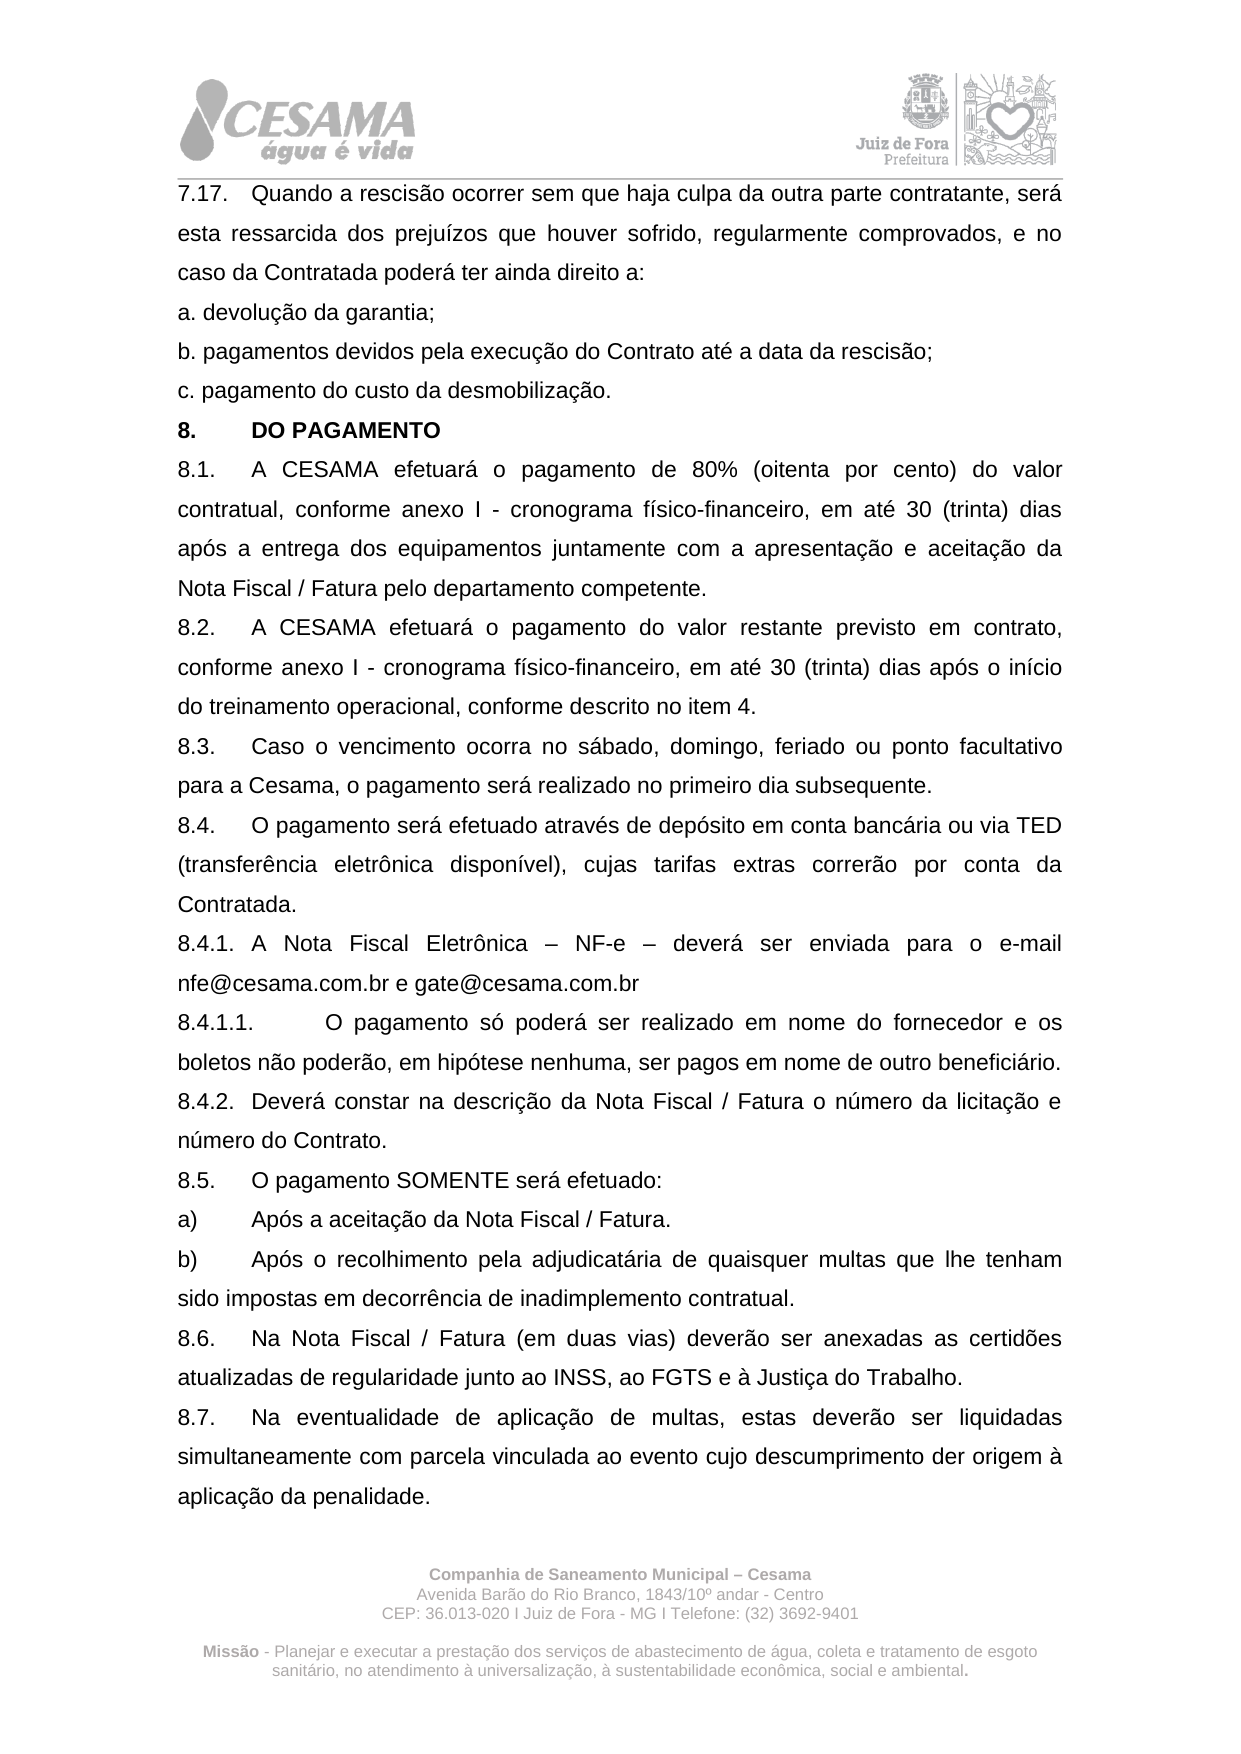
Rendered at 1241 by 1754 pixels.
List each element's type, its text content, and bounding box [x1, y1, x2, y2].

text 8.1. A CESAMA efetuará o pagamento de 80% (oitenta por cento) do valor contratual, conforme anexo I - cronograma físico-financeiro, em até 30 (trinta) dias após a entrega dos equipamentos juntamente com a apresentação e aceitação da Nota Fiscal / Fatura pelo departamento competente. [177, 456, 1063, 601]
picture [177, 73, 1064, 180]
text 8.4. O pagamento será efetuado através de depósito em conta bancária ou via TED (transferência eletrônica disponível), cujas tarifas extras correrão por conta da Contratada. [177, 812, 1063, 917]
text 8.4.1.1. O pagamento só poderá ser realizado em nome do fornecedor e os boletos não poderão, em hipótese nenhuma, ser pagos em nome de outro beneficiário. [177, 1009, 1063, 1075]
text 8.4.2. Deverá constar na descrição da Nota Fiscal / Fatura o número da licitação e número do Contrato. [177, 1088, 1063, 1154]
text c. pagamento do custo da desmobilização. [177, 377, 1063, 404]
text a) Após a aceitação da Nota Fiscal / Fatura. [177, 1206, 1063, 1233]
text b. pagamentos devidos pela execução do Contrato até a data da rescisão; [177, 338, 1063, 364]
text 7.17. Quando a rescisão ocorrer sem que haja culpa da outra parte contratante, será esta ressarcida dos prejuízos que houver sofrido, regularmente comprovados, e no caso da Contratada poderá ter ainda direito a: [177, 180, 1063, 285]
text 8.2. A CESAMA efetuará o pagamento do valor restante previsto em contrato, conforme anexo I - cronograma físico-financeiro, em até 30 (trinta) dias após o início do treinamento operacional, conforme descrito no item 4. [177, 614, 1063, 719]
text 8.4.1. A Nota Fiscal Eletrônica – NF-e – deverá ser enviada para o e-mail nfe@cesama.com.br e gate@cesama.com.br [177, 930, 1063, 996]
text 8.5. O pagamento SOMENTE será efetuado: [177, 1167, 1063, 1193]
text a. devolução da garantia; [177, 298, 1063, 325]
text 8.6. Na Nota Fiscal / Fatura (em duas vias) deverão ser anexadas as certidões atualizadas de regularidade junto ao INSS, ao FGTS e à Justiça do Trabalho. [177, 1325, 1063, 1391]
text 8. DO PAGAMENTO [177, 417, 1063, 443]
text 8.7. Na eventualidade de aplicação de multas, estas deverão ser liquidadas simultaneamente com parcela vinculada ao evento cujo descumprimento der origem à aplicação da penalidade. [177, 1404, 1063, 1509]
text b) Após o recolhimento pela adjudicatária de quaisquer multas que lhe tenham sido impostas em decorrência de inadimplemento contratual. [177, 1246, 1063, 1312]
text 8.3. Caso o vencimento ocorra no sábado, domingo, feriado ou ponto facultativo para a Cesama, o pagamento será realizado no primeiro dia subsequente. [177, 733, 1063, 798]
